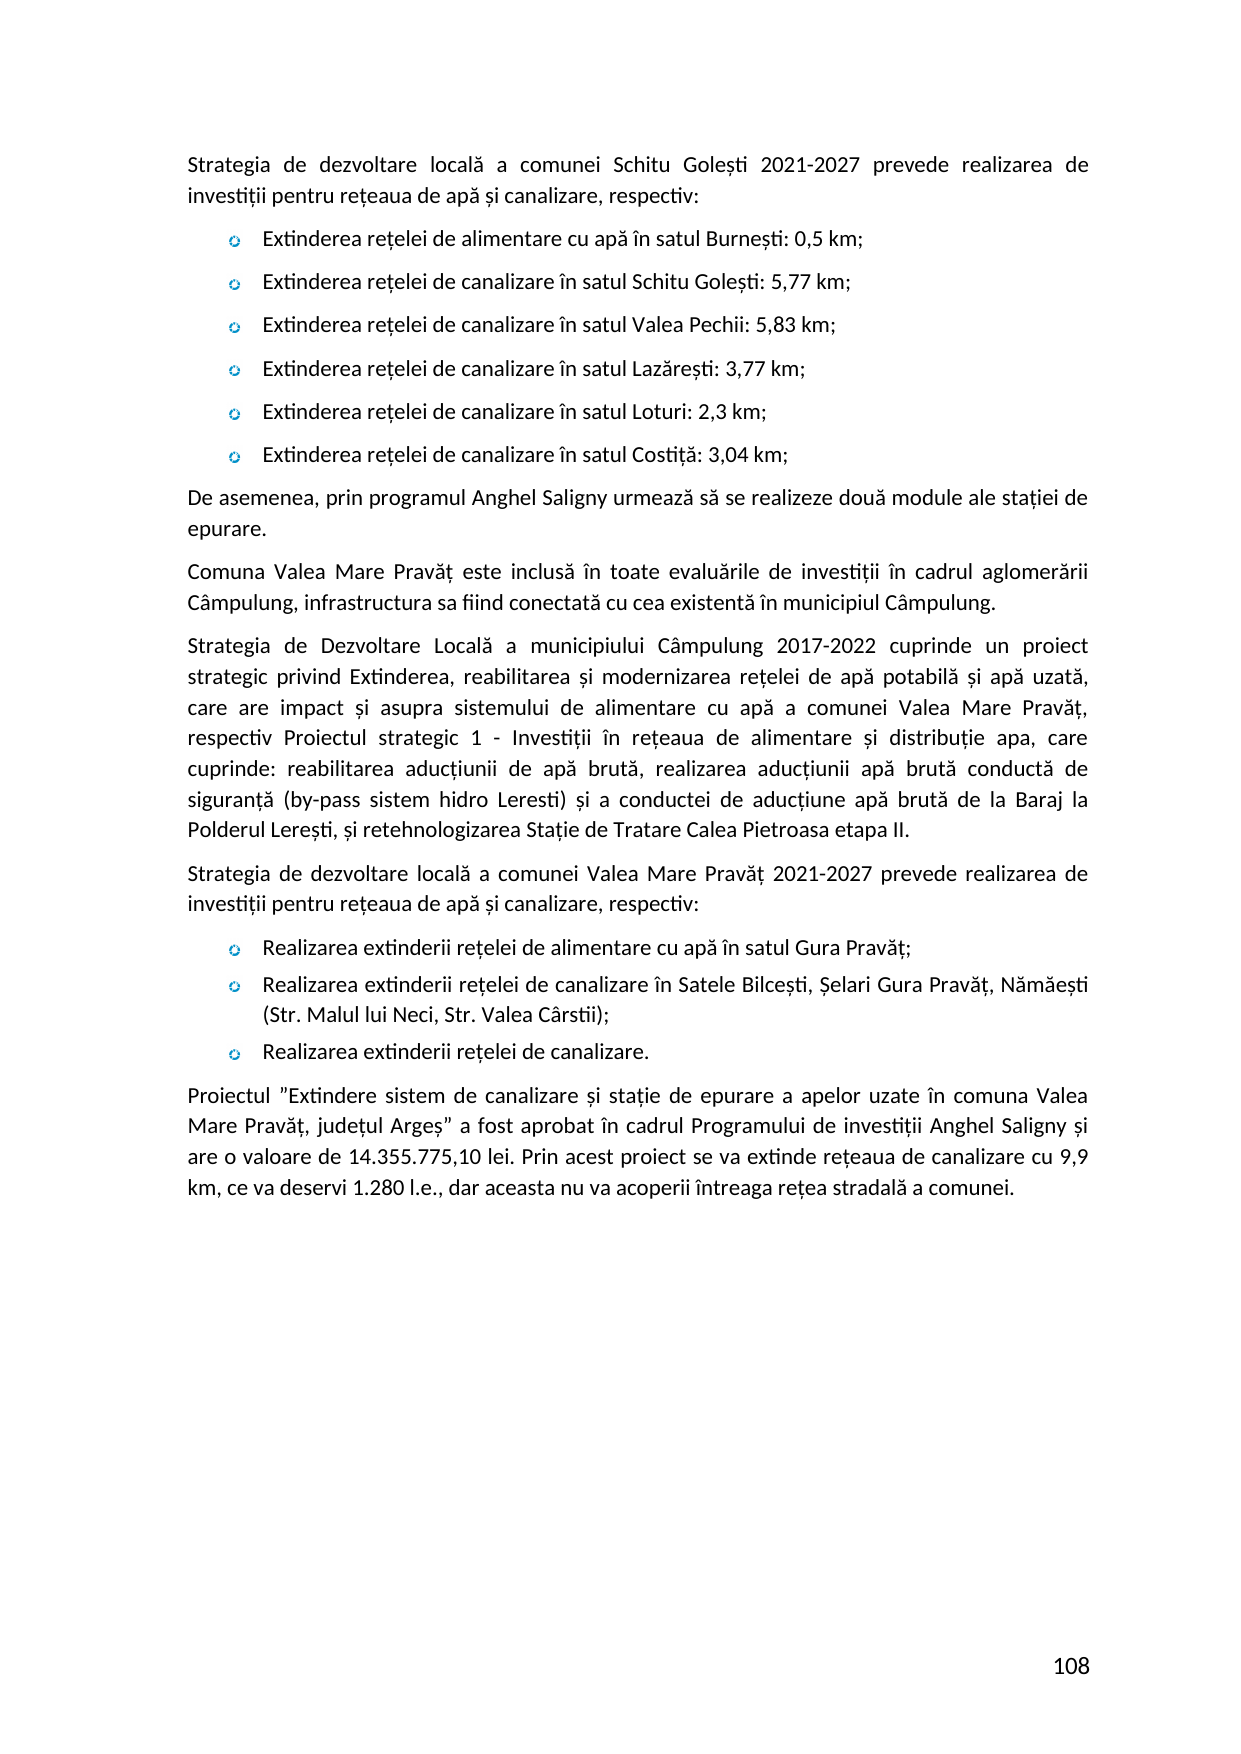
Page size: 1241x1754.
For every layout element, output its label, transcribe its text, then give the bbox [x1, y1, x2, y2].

text Strategia de Dezvoltare Locală a municipiului Câmpulung 2017-2022 cuprinde un proiect strategic privind Extinderea, reabilitarea și modernizarea rețelei de apă potabilă și apă uzată, care are impact și asupra sistemului de alimentare cu apă a comunei Valea Mare Pravăț, respectiv Proiectul strategic 1 - Investiții în rețeaua de alimentare și distribuție apa, care cuprinde: reabilitarea aducțiunii de apă brută, realizarea aducțiunii apă brută conductă de siguranță (by-pass sistem hidro Leresti) și a conductei de aducțiune apă brută de la Baraj la Polderul Lerești, și retehnologizarea Stație de Tratare Calea Pietroasa etapa II. [187, 631, 1090, 844]
text Strategia de dezvoltare locală a comunei Valea Mare Pravăț 2021-2027 prevede realizarea de investiții pentru rețeaua de apă și canalizare, respectiv: [187, 859, 1090, 918]
text Comuna Valea Mare Pravăț este inclusă în toate evaluările de investiții în cadrul aglomerării Câmpulung, infrastructura sa fiind conectată cu cea existentă în municipiul Câmpulung. [187, 557, 1090, 616]
text Proiectul ”Extindere sistem de canalizare și stație de epurare a apelor uzate în comuna Valea Mare Pravăț, județul Argeș” a fost aprobat în cadrul Programului de investiții Anghel Saligny și are o valoare de 14.355.775,10 lei. Prin acest proiect se va extinde rețeaua de canalizare cu 9,9 km, ce va deservi 1.280 l.e., dar aceasta nu va acoperii întreaga rețea stradală a comunei. [187, 1081, 1090, 1201]
list Extinderea rețelei de canalizare în satul Lazărești: 3,77 km; [225, 354, 1090, 382]
picture [226, 1043, 243, 1060]
picture [226, 975, 243, 992]
picture [226, 273, 243, 290]
picture [226, 359, 243, 376]
list Extinderea rețelei de alimentare cu apă în satul Burnești: 0,5 km; [225, 224, 1090, 252]
picture [226, 316, 243, 333]
picture [226, 445, 243, 463]
list Extinderea rețelei de canalizare în satul Valea Pechii: 5,83 km; [225, 310, 1090, 338]
list Realizarea extinderii rețelei de alimentare cu apă în satul Gura Pravăț; [225, 933, 1090, 961]
list Extinderea rețelei de canalizare în satul Costiță: 3,04 km; [225, 440, 1090, 468]
picture [226, 229, 243, 247]
list Realizarea extinderii rețelei de canalizare. [225, 1037, 1090, 1066]
text Strategia de dezvoltare locală a comunei Schitu Golești 2021-2027 prevede realizarea de investiții pentru rețeaua de apă și canalizare, respectiv: [187, 150, 1090, 209]
list Extinderea rețelei de canalizare în satul Schitu Golești: 5,77 km; [225, 267, 1090, 295]
list Extinderea rețelei de canalizare în satul Loturi: 2,3 km; [225, 397, 1090, 425]
picture [226, 402, 243, 420]
list Realizarea extinderii rețelei de canalizare în Satele Bilcești, Șelari Gura Pravăț, Nămăești (Str. Malul lui Neci, Str. Valea Cârstii); [225, 970, 1090, 1028]
picture [226, 938, 243, 956]
text De asemenea, prin programul Anghel Saligny urmează să se realizeze două module ale stației de epurare. [187, 483, 1090, 542]
